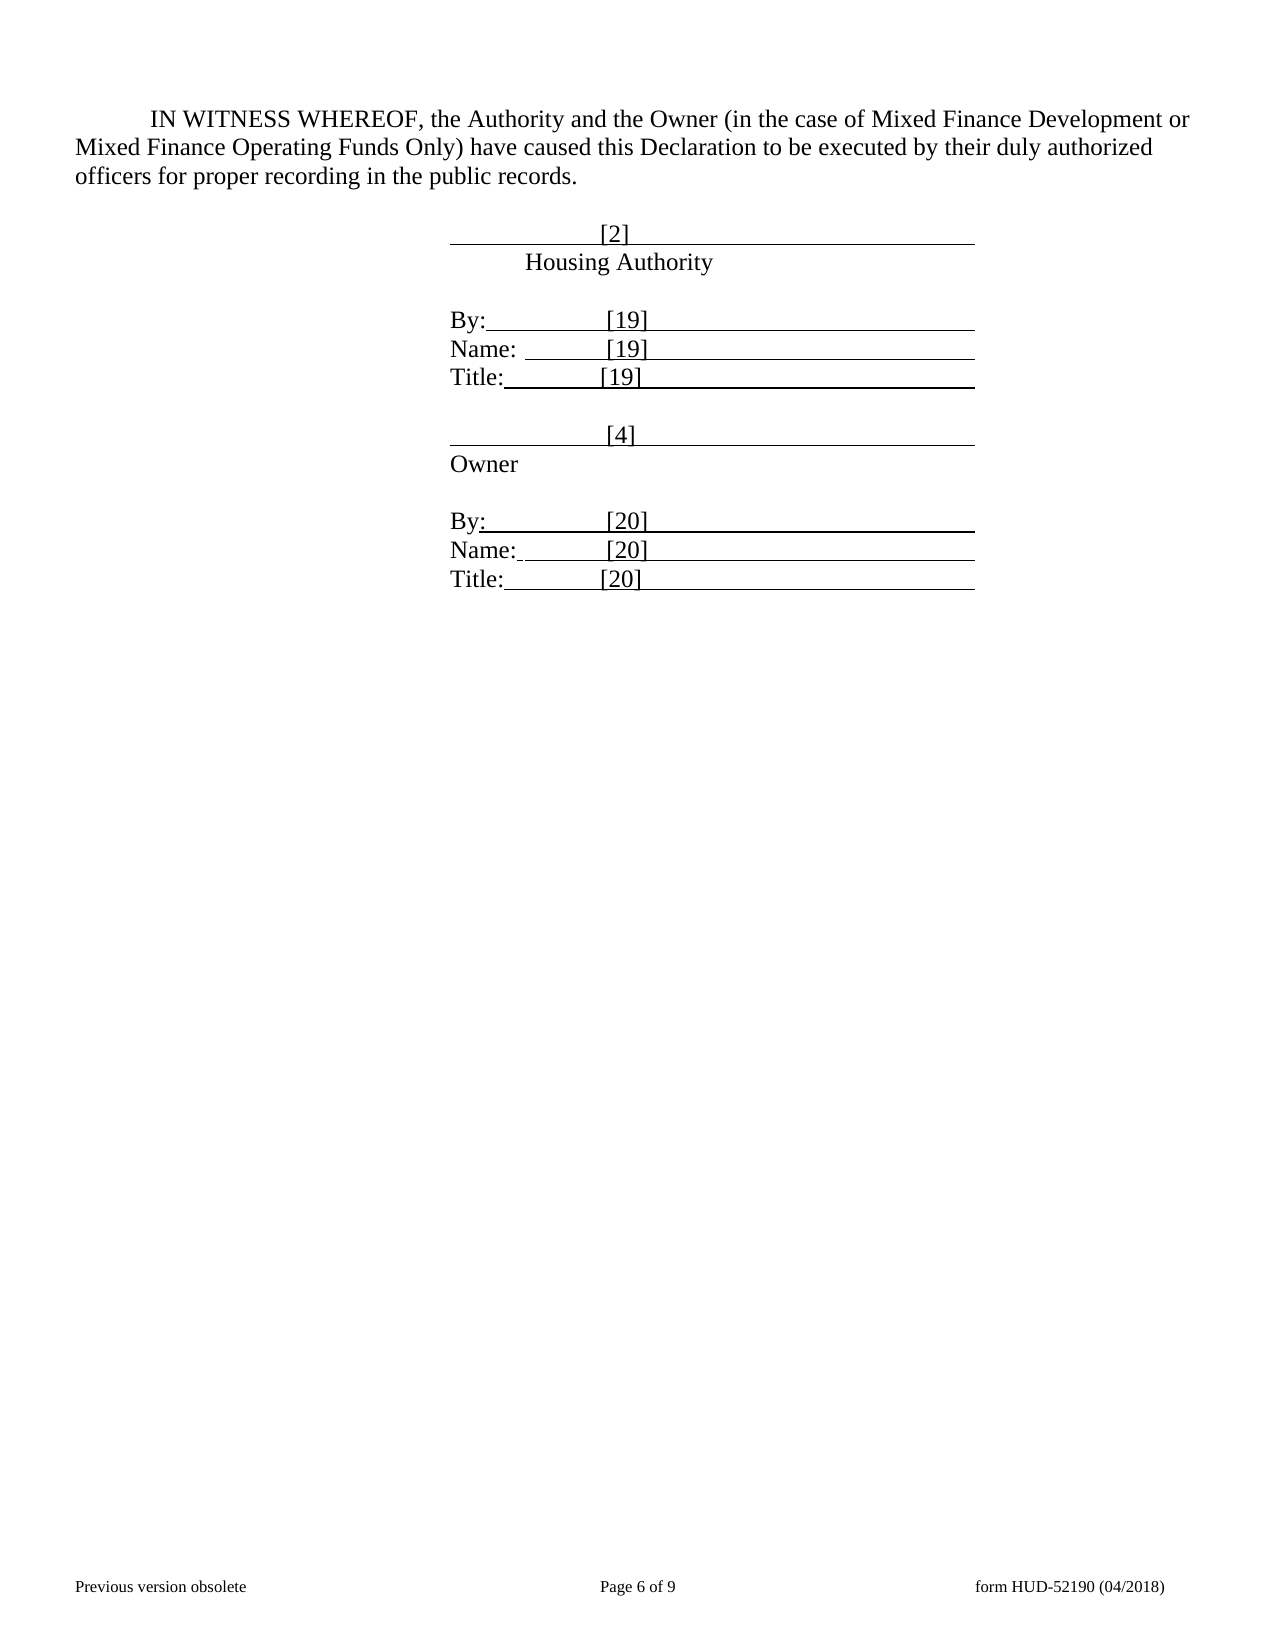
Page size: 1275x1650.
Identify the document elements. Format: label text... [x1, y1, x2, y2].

text Owner [75, 449, 1200, 477]
text Title: [20] [75, 564, 1200, 592]
text [2] [75, 219, 1200, 247]
text By: [19] [300, 305, 1200, 334]
text Title: [19] [300, 362, 1200, 391]
text IN WITNESS WHEREOF, the Authority and the Owner (in the case of Mixed Finance Development or Mixed Finance Operating Funds Only) have caused this Declaration to be executed by their duly authorized officers for proper recording in the public records. [75, 104, 1200, 190]
text By: [20] [75, 506, 1200, 535]
text [4] [75, 420, 1200, 449]
text Housing Authority [75, 247, 1200, 276]
text Name: [19] [300, 334, 1200, 362]
text Name: [20] [75, 535, 1200, 564]
